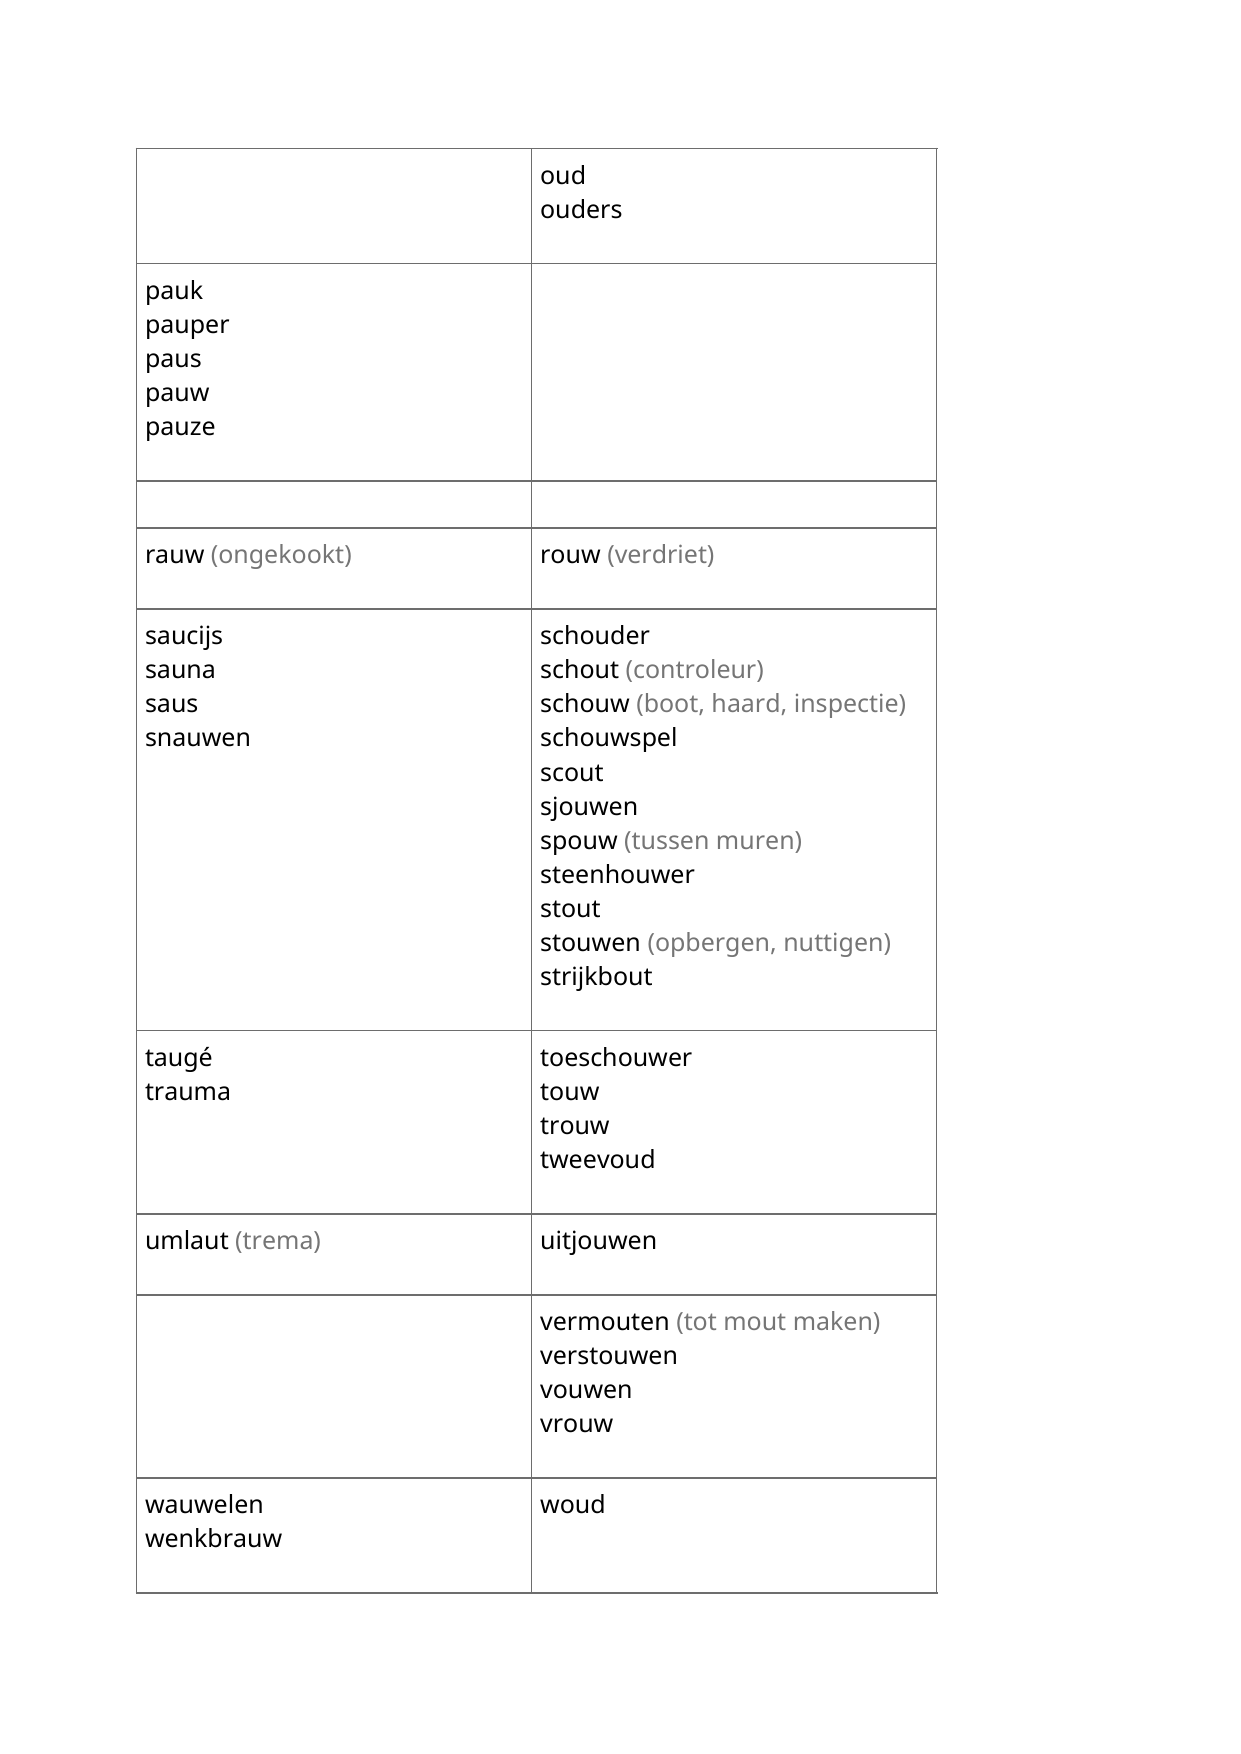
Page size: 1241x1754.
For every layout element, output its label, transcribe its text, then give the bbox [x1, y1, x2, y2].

table_cell toeschouwer touw trouw tweevoud [532, 1031, 936, 1213]
table_cell [532, 482, 936, 527]
table_cell rouw (verdriet) [532, 529, 936, 608]
table_cell pauk pauper paus pauw pauze [137, 264, 531, 480]
table_cell vermouten (tot mout maken) verstouwen vouwen vrouw [532, 1296, 936, 1477]
table_cell uitjouwen [532, 1215, 936, 1294]
table_cell rauw (ongekookt) [137, 529, 531, 608]
table_cell saucijs sauna saus snauwen [137, 610, 531, 1030]
table_cell woud [532, 1479, 936, 1592]
table_cell [532, 264, 936, 480]
table_cell [137, 149, 531, 263]
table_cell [532, 149, 936, 263]
table_cell [137, 1296, 531, 1477]
table_cell [137, 482, 531, 527]
table_cell taugé trauma [137, 1031, 531, 1213]
table_cell schouder schout (controleur) schouw (boot, haard, inspectie) schouwspel scout sjouwen spouw (tussen muren) steenhouwer stout stouwen (opbergen, nuttigen) strijkbout [532, 610, 936, 1030]
table_cell wauwelen wenkbrauw [137, 1479, 531, 1592]
table_cell umlaut (trema) [137, 1215, 531, 1294]
